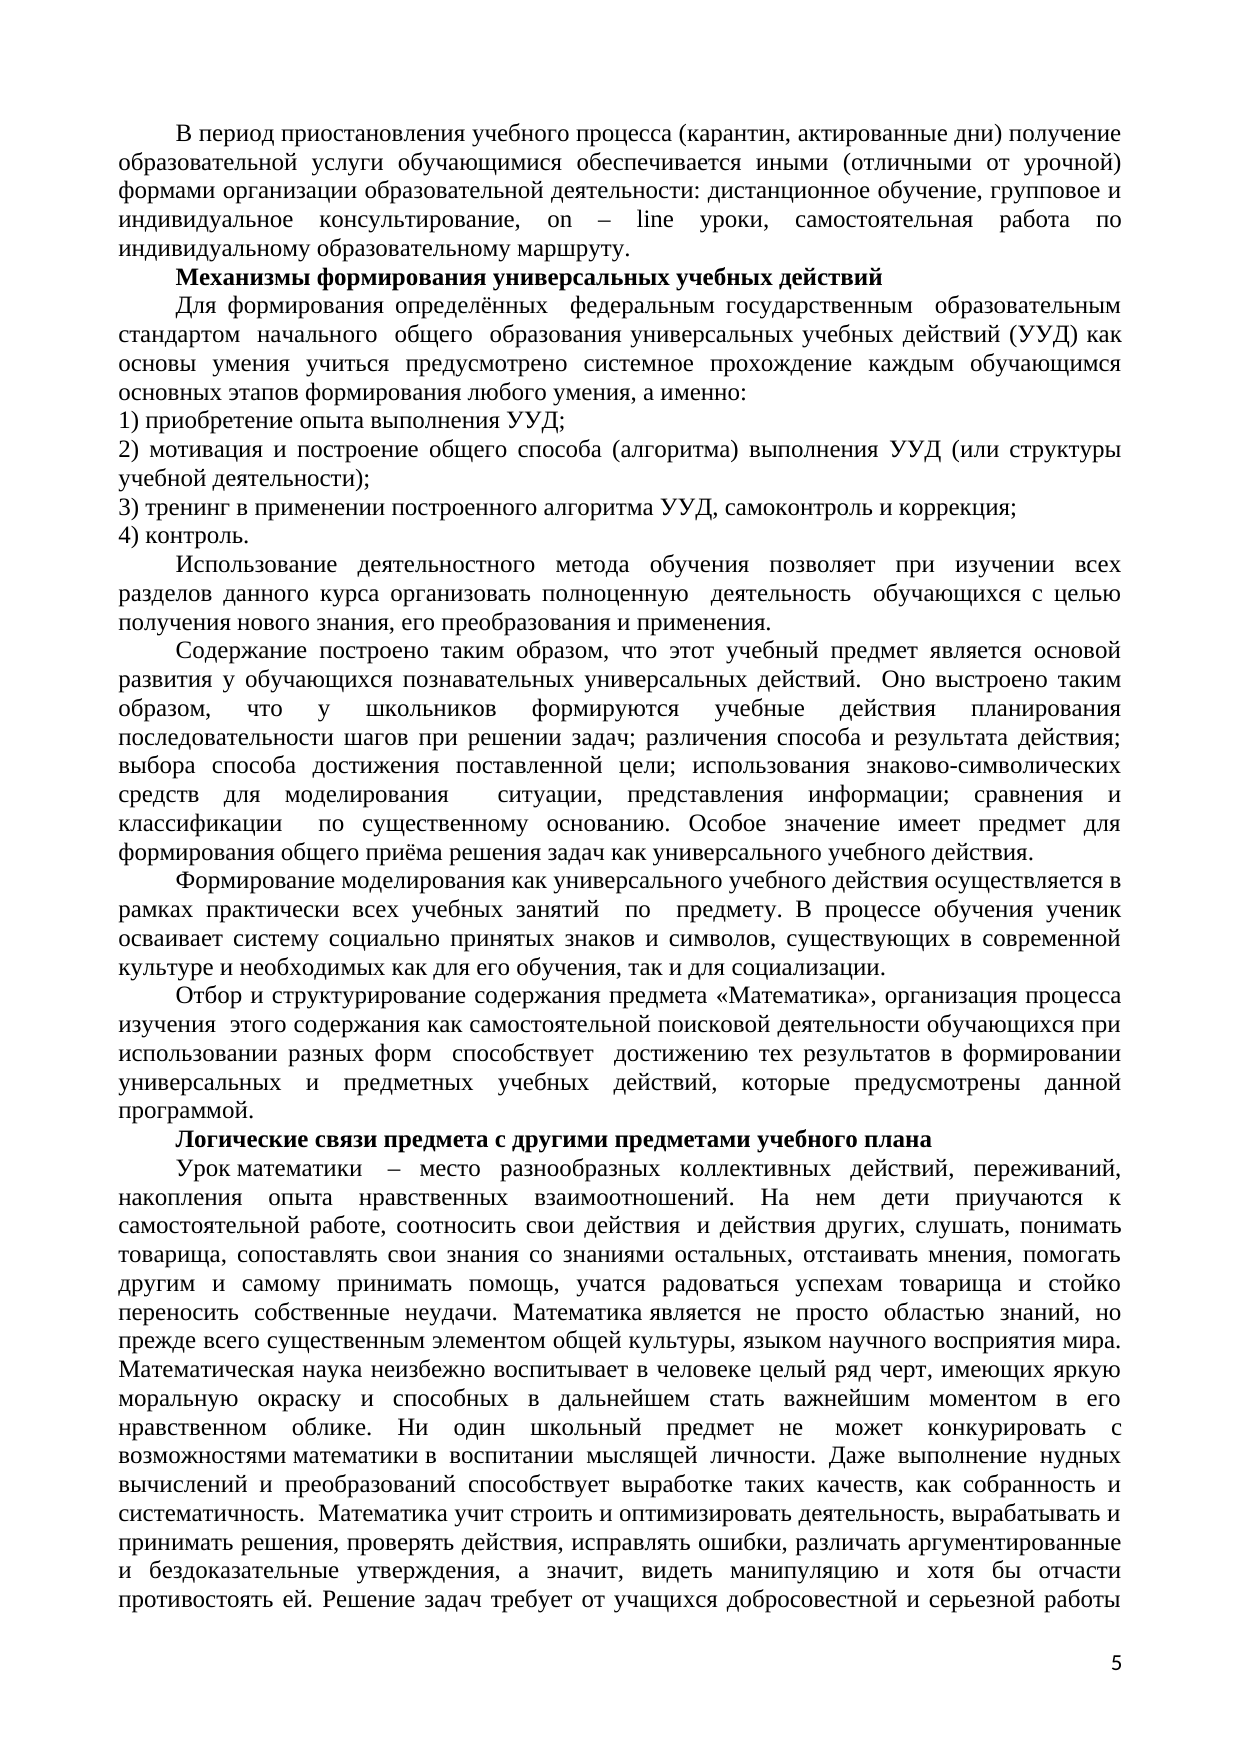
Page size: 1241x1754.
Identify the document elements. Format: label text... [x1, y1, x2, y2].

text Для формирования определённых федеральным государственным образовательным стандартом начального общего образования универсальных учебных действий (УУД) как основы умения учиться предусмотрено системное прохождение каждым обучающимся основных этапов формирования любого умения, а именно: [118, 291, 1122, 406]
text 3) тренинг в применении построенного алгоритма УУД, самоконтроль и коррекция; [118, 492, 1122, 521]
text 1) приобретение опыта выполнения УУД; [118, 406, 1122, 434]
text В период приостановления учебного процесса (карантин, актированные дни) получение образовательной услуги обучающимися обеспечивается иными (отличными от урочной) формами организации образовательной деятельности: дистанционное обучение, групповое и индивидуальное консультирование, on – line уроки, самостоятельная работа по индивидуальному образовательному маршруту. [118, 118, 1122, 262]
text 4) контроль. [118, 521, 1122, 549]
text Логические связи предмета с другими предметами учебного плана [118, 1124, 1122, 1153]
text Содержание построено таким образом, что этот учебный предмет является основой развития у обучающихся познавательных универсальных действий. Оно выстроено таким образом, что у школьников формируются учебные действия планирования последовательности шагов при решении задач; различения способа и результата действия; выбора способа достижения поставленной цели; использования знаково-символических средств для моделирования ситуации, представления информации; сравнения и классификации по существенному основанию. Особое значение имеет предмет для формирования общего приёма решения задач как универсального учебного действия. [118, 636, 1122, 866]
text 2) мотивация и построение общего способа (алгоритма) выполнения УУД (или структуры учебной деятельности); [118, 434, 1122, 492]
text Механизмы формирования универсальных учебных действий [118, 262, 1122, 291]
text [118, 1153, 1122, 1613]
text Формирование моделирования как универсального учебного действия осуществляется в рамках практически всех учебных занятий по предмету. В процессе обучения ученик осваивает систему социально принятых знаков и символов, существующих в современной культуре и необходимых как для его обучения, так и для социализации. [118, 866, 1122, 981]
text Использование деятельностного метода обучения позволяет при изучении всех разделов данного курса организовать полноценную деятельность обучающихся с целью получения нового знания, его преобразования и применения. [118, 549, 1122, 636]
text Отбор и структурирование содержания предмета «Математика», организация процесса изучения этого содержания как самостоятельной поисковой деятельности обучающихся при использовании разных форм способствует достижению тех результатов в формировании универсальных и предметных учебных действий, которые предусмотрены данной программой. [118, 981, 1122, 1124]
